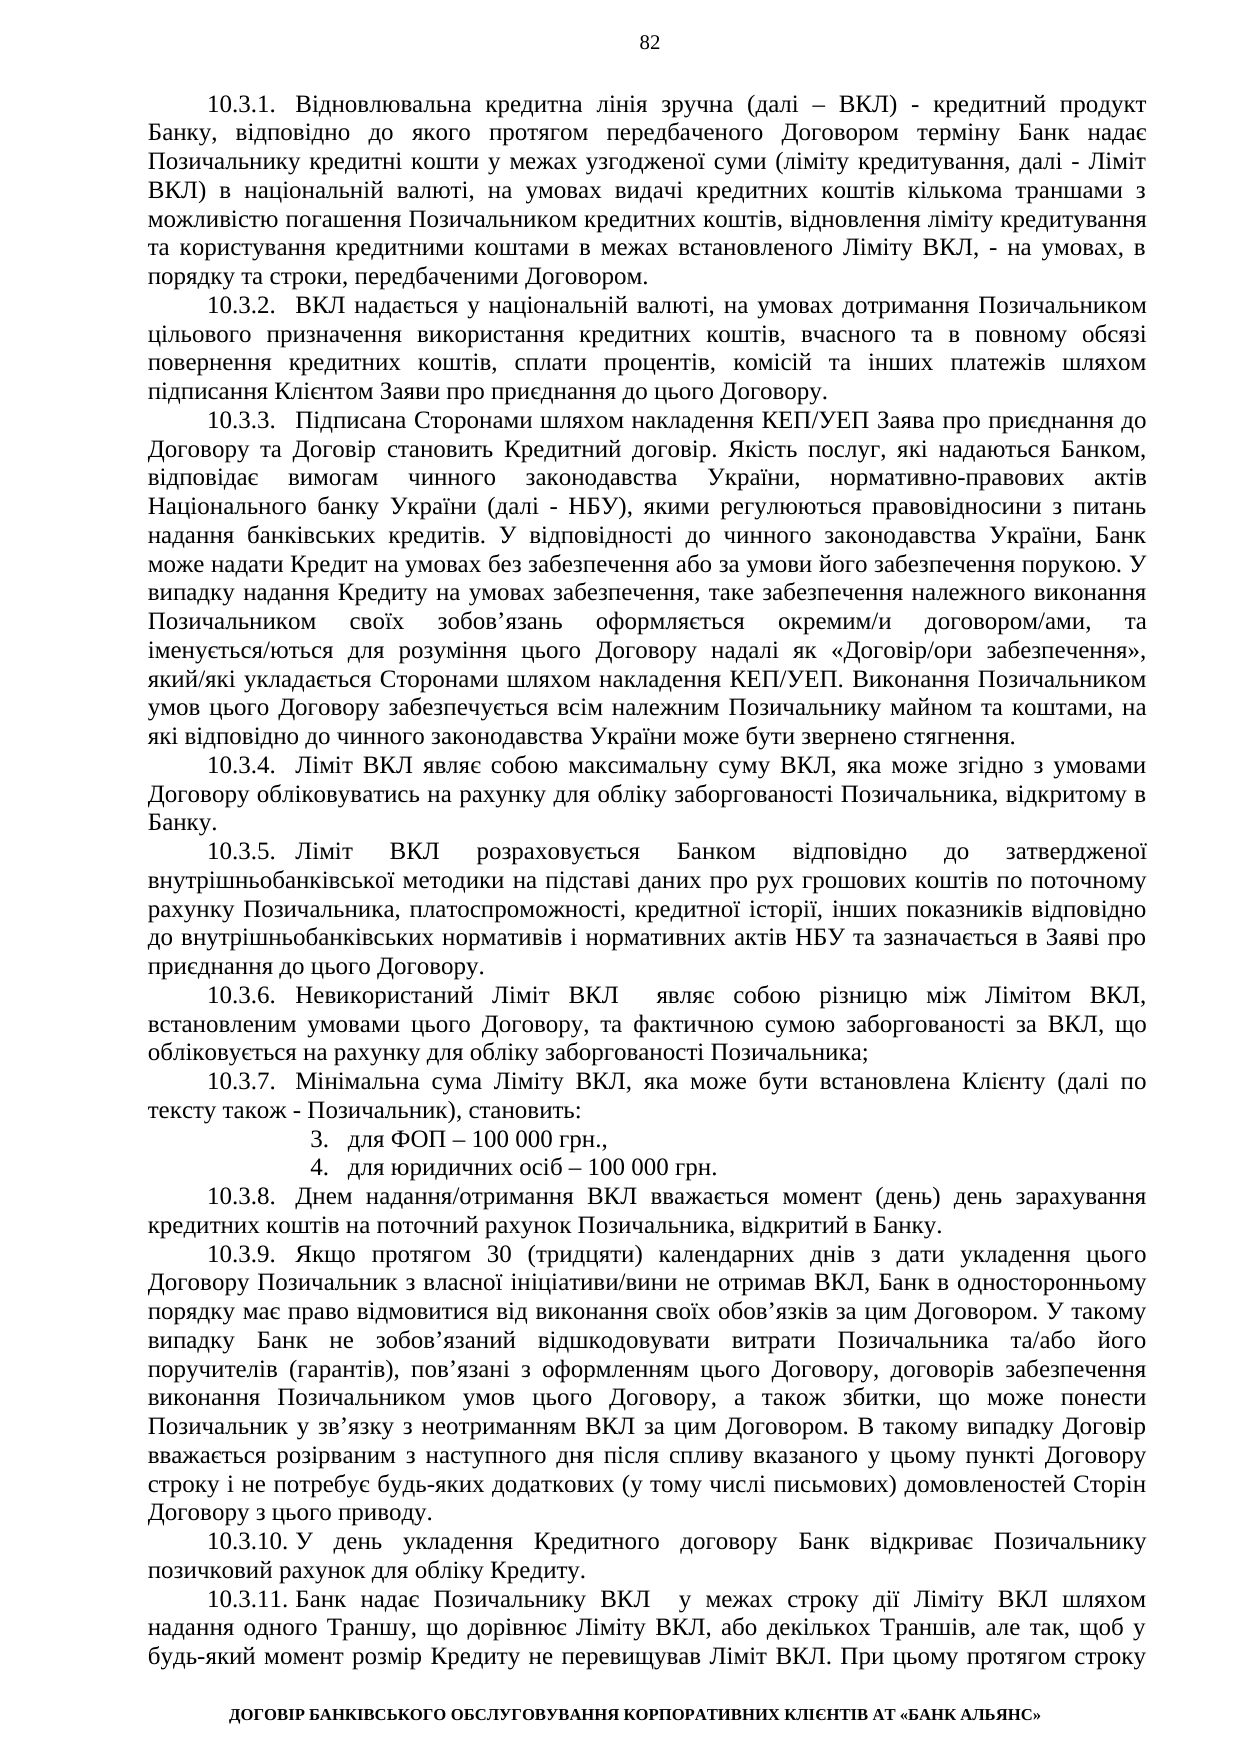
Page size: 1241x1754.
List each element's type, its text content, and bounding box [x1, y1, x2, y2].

list Ліміт ВКЛ розраховується Банком відповідно до затвердженої внутрішньобанківської методики на підставі даних про рух грошових коштів по поточному рахунку Позичальника, платоспроможності, кредитної історії, інших показників відповідно до внутрішньобанківських нормативів і нормативних актів НБУ та зазначається в Заяві про приєднання до цього Договору. [148, 836, 1148, 980]
list Мінімальна сума Ліміту ВКЛ, яка може бути встановлена Клієнту (далі по тексту також - Позичальник), становить: [148, 1066, 1148, 1124]
list для юридичних осіб – 100 000 грн. [310, 1152, 1122, 1181]
list Невикористаний Ліміт ВКЛ являє собою різницю між Лімітом ВКЛ, встановленим умовами цього Договору, та фактичною сумою заборгованості за ВКЛ, що обліковується на рахунку для обліку заборгованості Позичальника; [148, 980, 1148, 1066]
list Ліміт ВКЛ являє собою максимальну суму ВКЛ, яка може згідно з умовами Договору обліковуватись на рахунку для обліку заборгованості Позичальника, відкритому в Банку. [148, 750, 1148, 836]
list Підписана Сторонами шляхом накладення КЕП/УЕП Заява про приєднання до Договору та Договір становить Кредитний договір. Якість послуг, які надаються Банком, відповідає вимогам чинного законодавства України, нормативно-правових актів Національного банку України (далі - НБУ), якими регулюються правовідносини з питань надання банківських кредитів. У відповідності до чинного законодавства України, Банк може надати Кредит на умовах без забезпечення або за умови його забезпечення порукою. У випадку надання Кредиту на умовах забезпечення, таке забезпечення належного виконання Позичальником своїх зобов’язань оформляється окремим/и договором/ами, та іменується/ються для розуміння цього Договору надалі як «Договір/ори забезпечення», який/які укладається Сторонами шляхом накладення КЕП/УЕП. Виконання Позичальником умов цього Договору забезпечується всім належним Позичальнику майном та коштами, на які відповідно до чинного законодавства України може бути звернено стягнення. [148, 405, 1148, 750]
list ВКЛ надається у національній валюті, на умовах дотримання Позичальником цільового призначення використання кредитних коштів, вчасного та в повному обсязі повернення кредитних коштів, сплати процентів, комісій та інших платежів шляхом підписання Клієнтом Заяви про приєднання до цього Договору. [148, 290, 1148, 405]
list Днем надання/отримання ВКЛ вважається момент (день) день зарахування кредитних коштів на поточний рахунок Позичальника, відкритий в Банку. [148, 1181, 1148, 1239]
list Відновлювальна кредитна лінія зручна (далі – ВКЛ) - кредитний продукт Банку, відповідно до якого протягом передбаченого Договором терміну Банк надає Позичальнику кредитні кошти у межах узгодженої суми (ліміту кредитування, далі - Ліміт ВКЛ) в національній валюті, на умовах видачі кредитних коштів кількома траншами з можливістю погашення Позичальником кредитних коштів, відновлення ліміту кредитування та користування кредитними коштами в межах встановленого Ліміту ВКЛ, - на умовах, в порядку та строки, передбаченими Договором. [148, 89, 1148, 290]
list У день укладення Кредитного договору Банк відкриває Позичальнику позичковий рахунок для обліку Кредиту. [148, 1526, 1148, 1584]
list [148, 1584, 1148, 1670]
list для ФОП – 100 000 грн., [310, 1124, 1122, 1152]
list Якщо протягом 30 (тридцяти) календарних днів з дати укладення цього Договору Позичальник з власної ініціативи/вини не отримав ВКЛ, Банк в односторонньому порядку має право відмовитися від виконання своїх обов’язків за цим Договором. У такому випадку Банк не зобов’язаний відшкодовувати витрати Позичальника та/або його поручителів (гарантів), пов’язані з оформленням цього Договору, договорів забезпечення виконання Позичальником умов цього Договору, а також збитки, що може понести Позичальник у зв’язку з неотриманням ВКЛ за цим Договором. В такому випадку Договір вважається розірваним з наступного дня після спливу вказаного у цьому пункті Договору строку і не потребує будь-яких додаткових (у тому числі письмових) домовленостей Сторін Договору з цього приводу. [148, 1239, 1148, 1526]
